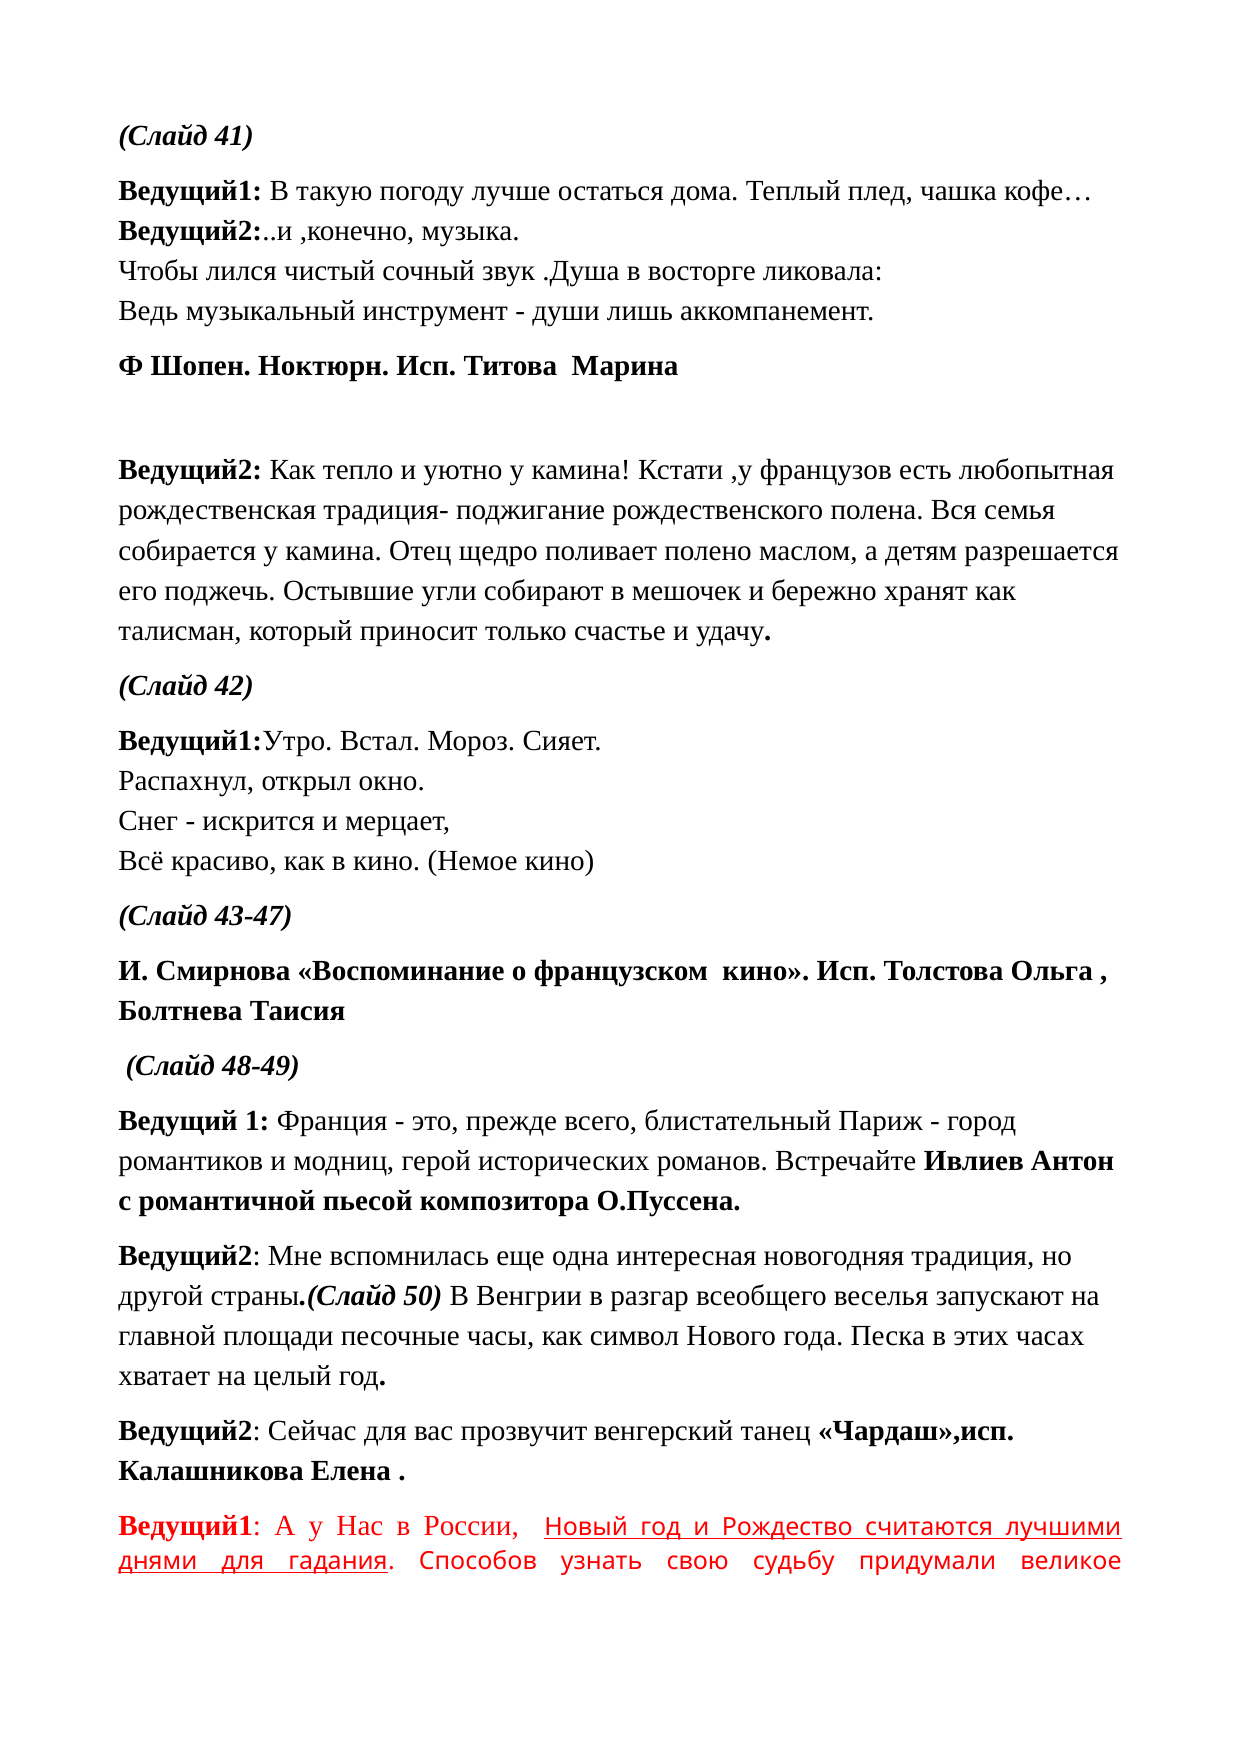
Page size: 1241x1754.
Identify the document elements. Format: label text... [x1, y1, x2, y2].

text Ведущий2: Как тепло и уютно у камина! Кстати ,у французов есть любопытная рождественская традиция- поджигание рождественского полена. Вся семья собирается у камина. Отец щедро поливает полено маслом, а детям разрешается его поджечь. Остывшие угли собирают в мешочек и бережно хранят как талисман, который приносит только счастье и удачу. [118, 452, 1122, 647]
text (Слайд 42) [118, 668, 1122, 701]
text Ведущий1:Утро. Встал. Мороз. Сияет. Распахнул, открыл окно. Снег - искрится и мерцает, Всё красиво, как в кино. (Немое кино) [118, 723, 1122, 877]
text Ведущий 1: Франция - это, прежде всего, блистательный Париж - город романтиков и модниц, герой исторических романов. Встречайте Ивлиев Антон с романтичной пьесой композитора О.Пуссена. [118, 1103, 1122, 1217]
text (Слайд 43-47) [118, 898, 1122, 932]
text И. Смирнова «Воспоминание о французском кино». Исп. Толстова Ольга , Болтнева Таисия [118, 953, 1122, 1027]
text Ведущий1: В такую погоду лучше остаться дома. Теплый плед, чашка кофе…Ведущий2:..и ,конечно, музыка. Чтобы лился чистый сочный звук .Душа в восторге ликовала: Ведь музыкальный инструмент - души лишь аккомпанемент. [118, 173, 1122, 327]
text (Слайд 41) [118, 118, 1122, 152]
text Ведущий2: Сейчас для вас прозвучит венгерский танец «Чардаш»,исп. Калашникова Елена . [118, 1413, 1122, 1487]
text Ф Шопен. Ноктюрн. Исп. Титова Марина [118, 348, 1122, 382]
text (Слайд 48-49) [118, 1048, 1122, 1081]
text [118, 1508, 1122, 1577]
text Ведущий2: Мне вспомнилась еще одна интересная новогодняя традиция, но другой страны.(Слайд 50) В Венгрии в разгар всеобщего веселья запускают на главной площади песочные часы, как символ Нового года. Песка в этих часах хватает на целый год. [118, 1238, 1122, 1392]
